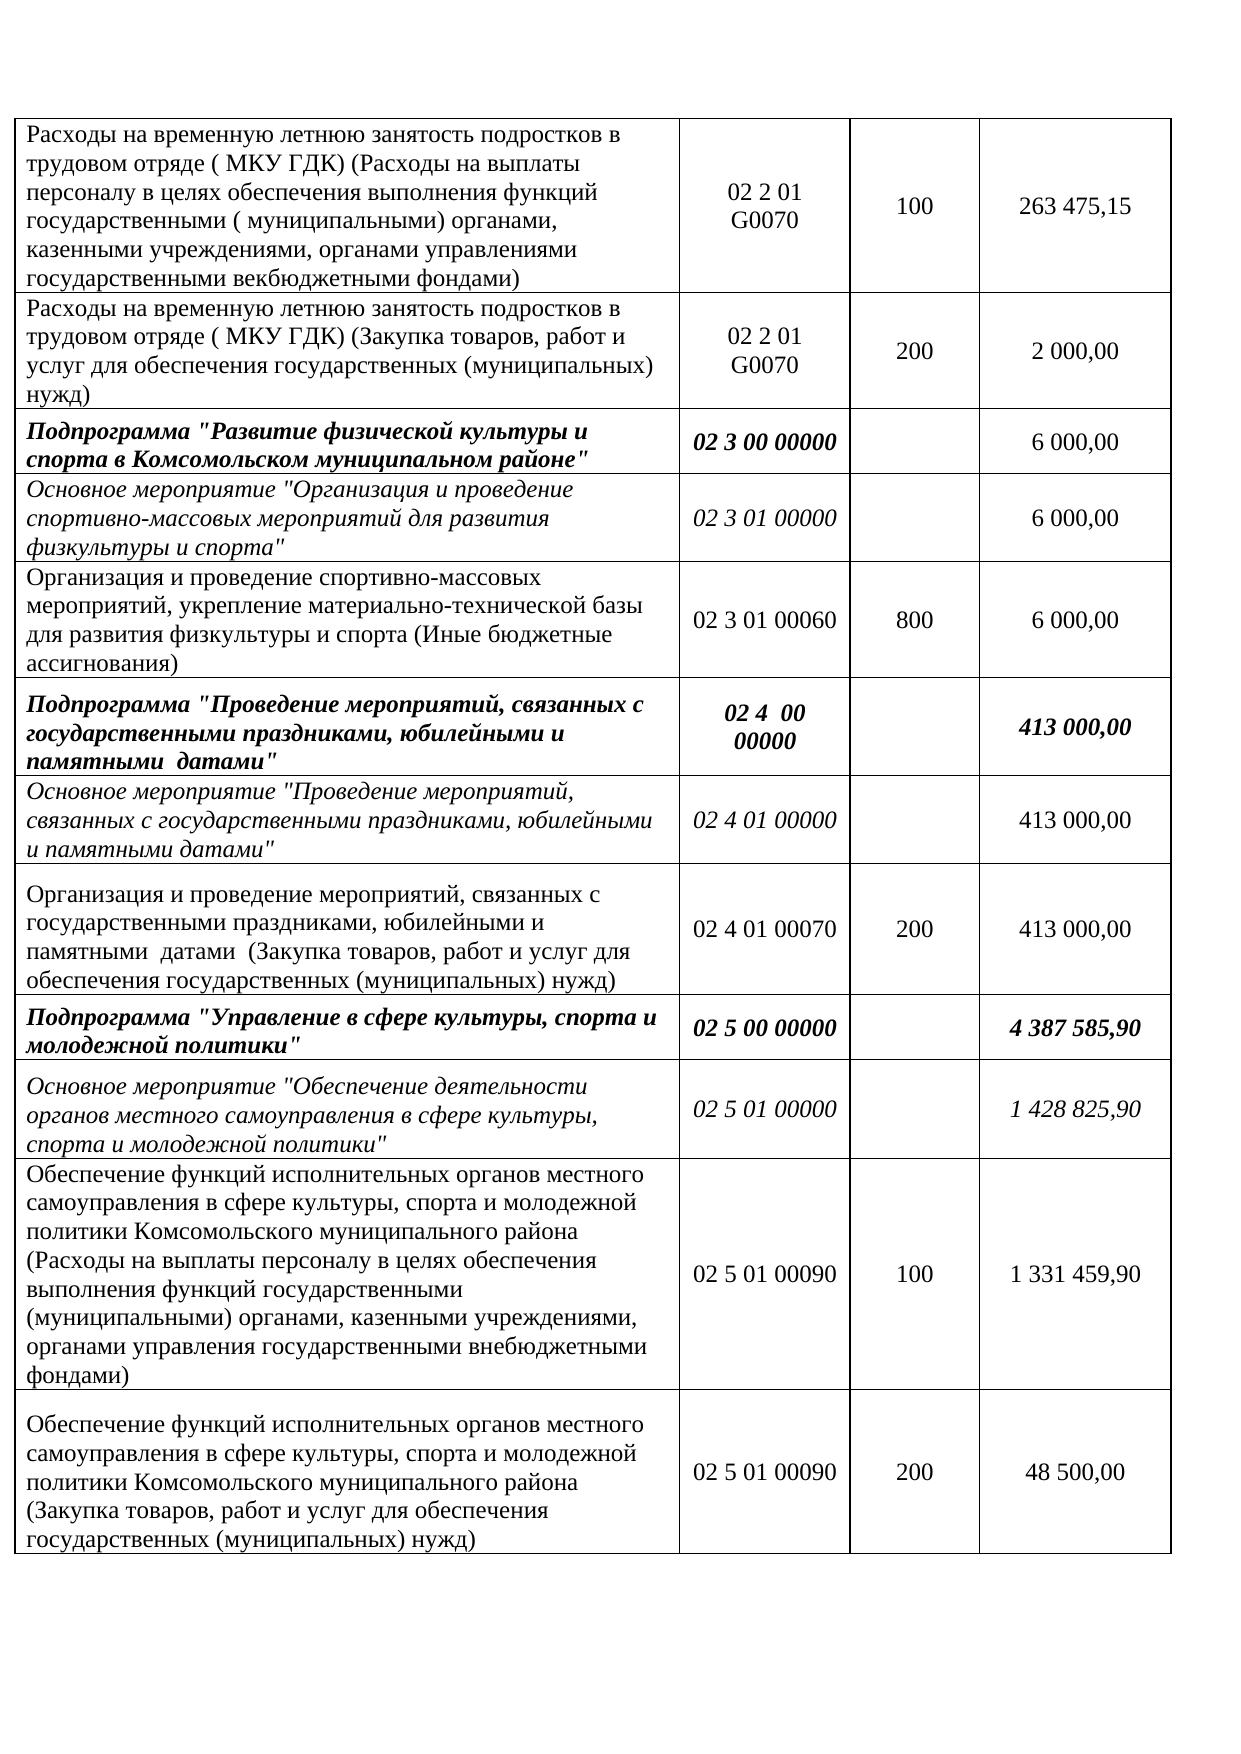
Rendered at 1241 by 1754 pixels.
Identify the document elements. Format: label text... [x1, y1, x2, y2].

table_cell 100 [851, 1159, 979, 1389]
table_cell 200 [851, 1390, 979, 1553]
table_cell 6 000,00 [980, 409, 1170, 473]
table_cell 200 [851, 293, 979, 408]
table_cell 413 000,00 [980, 864, 1170, 994]
table_cell 02 3 00 00000 [680, 409, 849, 473]
table_cell Основное мероприятие "Организация и проведение спортивно-массовых мероприятий для развития физкультуры и спорта" [16, 474, 679, 561]
table_cell 02 3 01 00000 [680, 474, 849, 561]
table_cell 800 [851, 562, 979, 677]
table_cell 02 5 00 00000 [680, 995, 849, 1059]
table_cell 200 [851, 864, 979, 994]
table_cell Организация и проведение мероприятий, связанных с государственными праздниками, юбилейными и памятными датами (Закупка товаров, работ и услуг для обеспечения государственных (муниципальных) нужд) [16, 864, 679, 994]
table_cell [851, 474, 979, 561]
table_cell 1 428 825,90 [980, 1060, 1170, 1158]
table_cell 1 331 459,90 [980, 1159, 1170, 1389]
table_cell 263 475,15 [980, 119, 1170, 292]
table_cell 02 4 01 00070 [680, 864, 849, 994]
table_cell [851, 409, 979, 473]
table_cell 413 000,00 [980, 776, 1170, 862]
table_cell 02 2 01 G0070 [680, 119, 849, 292]
table_cell [851, 776, 979, 862]
table_cell 02 4 01 00000 [680, 776, 849, 862]
table_cell Подпрограмма "Развитие физической культуры и спорта в Комсомольском муниципальном районе" [16, 409, 679, 473]
table_cell 4 387 585,90 [980, 995, 1170, 1059]
table_cell 48 500,00 [980, 1390, 1170, 1553]
table_cell Расходы на временную летнюю занятость подростков в трудовом отряде ( МКУ ГДК) (Расходы на выплаты персоналу в целях обеспечения выполнения функций государственными ( муниципальными) органами, казенными учреждениями, органами управлениями государственными векбюджетными фондами) [16, 119, 679, 292]
table_cell 02 4 00 00000 [680, 678, 849, 775]
table_cell 02 2 01 G0070 [680, 293, 849, 408]
table_cell Обеспечение функций исполнительных органов местного самоуправления в сфере культуры, спорта и молодежной политики Комсомольского муниципального района (Закупка товаров, работ и услуг для обеспечения государственных (муниципальных) нужд) [16, 1390, 679, 1553]
table_cell 413 000,00 [980, 678, 1170, 775]
table_cell 02 5 01 00090 [680, 1159, 849, 1389]
table_cell Основное мероприятие "Проведение мероприятий, связанных с государственными праздниками, юбилейными и памятными датами" [16, 776, 679, 862]
table_cell Подпрограмма "Управление в сфере культуры, спорта и молодежной политики" [16, 995, 679, 1059]
table_cell Обеспечение функций исполнительных органов местного самоуправления в сфере культуры, спорта и молодежной политики Комсомольского муниципального района (Расходы на выплаты персоналу в целях обеспечения выполнения функций государственными (муниципальными) органами, казенными учреждениями, органами управления государственными внебюджетными фондами) [16, 1159, 679, 1389]
table_cell Организация и проведение спортивно-массовых мероприятий, укрепление материально-технической базы для развития физкультуры и спорта (Иные бюджетные ассигнования) [16, 562, 679, 677]
table_cell [851, 995, 979, 1059]
table_cell 02 3 01 00060 [680, 562, 849, 677]
table_cell Подпрограмма "Проведение мероприятий, связанных с государственными праздниками, юбилейными и памятными датами" [16, 678, 679, 775]
table_cell [851, 1060, 979, 1158]
table_cell [851, 678, 979, 775]
table_cell 6 000,00 [980, 562, 1170, 677]
table_cell 100 [851, 119, 979, 292]
table_cell 2 000,00 [980, 293, 1170, 408]
table_cell Основное мероприятие "Обеспечение деятельности органов местного самоуправления в сфере культуры, спорта и молодежной политики" [16, 1060, 679, 1158]
table_cell Расходы на временную летнюю занятость подростков в трудовом отряде ( МКУ ГДК) (Закупка товаров, работ и услуг для обеспечения государственных (муниципальных) нужд) [16, 293, 679, 408]
table_cell 02 5 01 00090 [680, 1390, 849, 1553]
table_cell 6 000,00 [980, 474, 1170, 561]
table_cell 02 5 01 00000 [680, 1060, 849, 1158]
